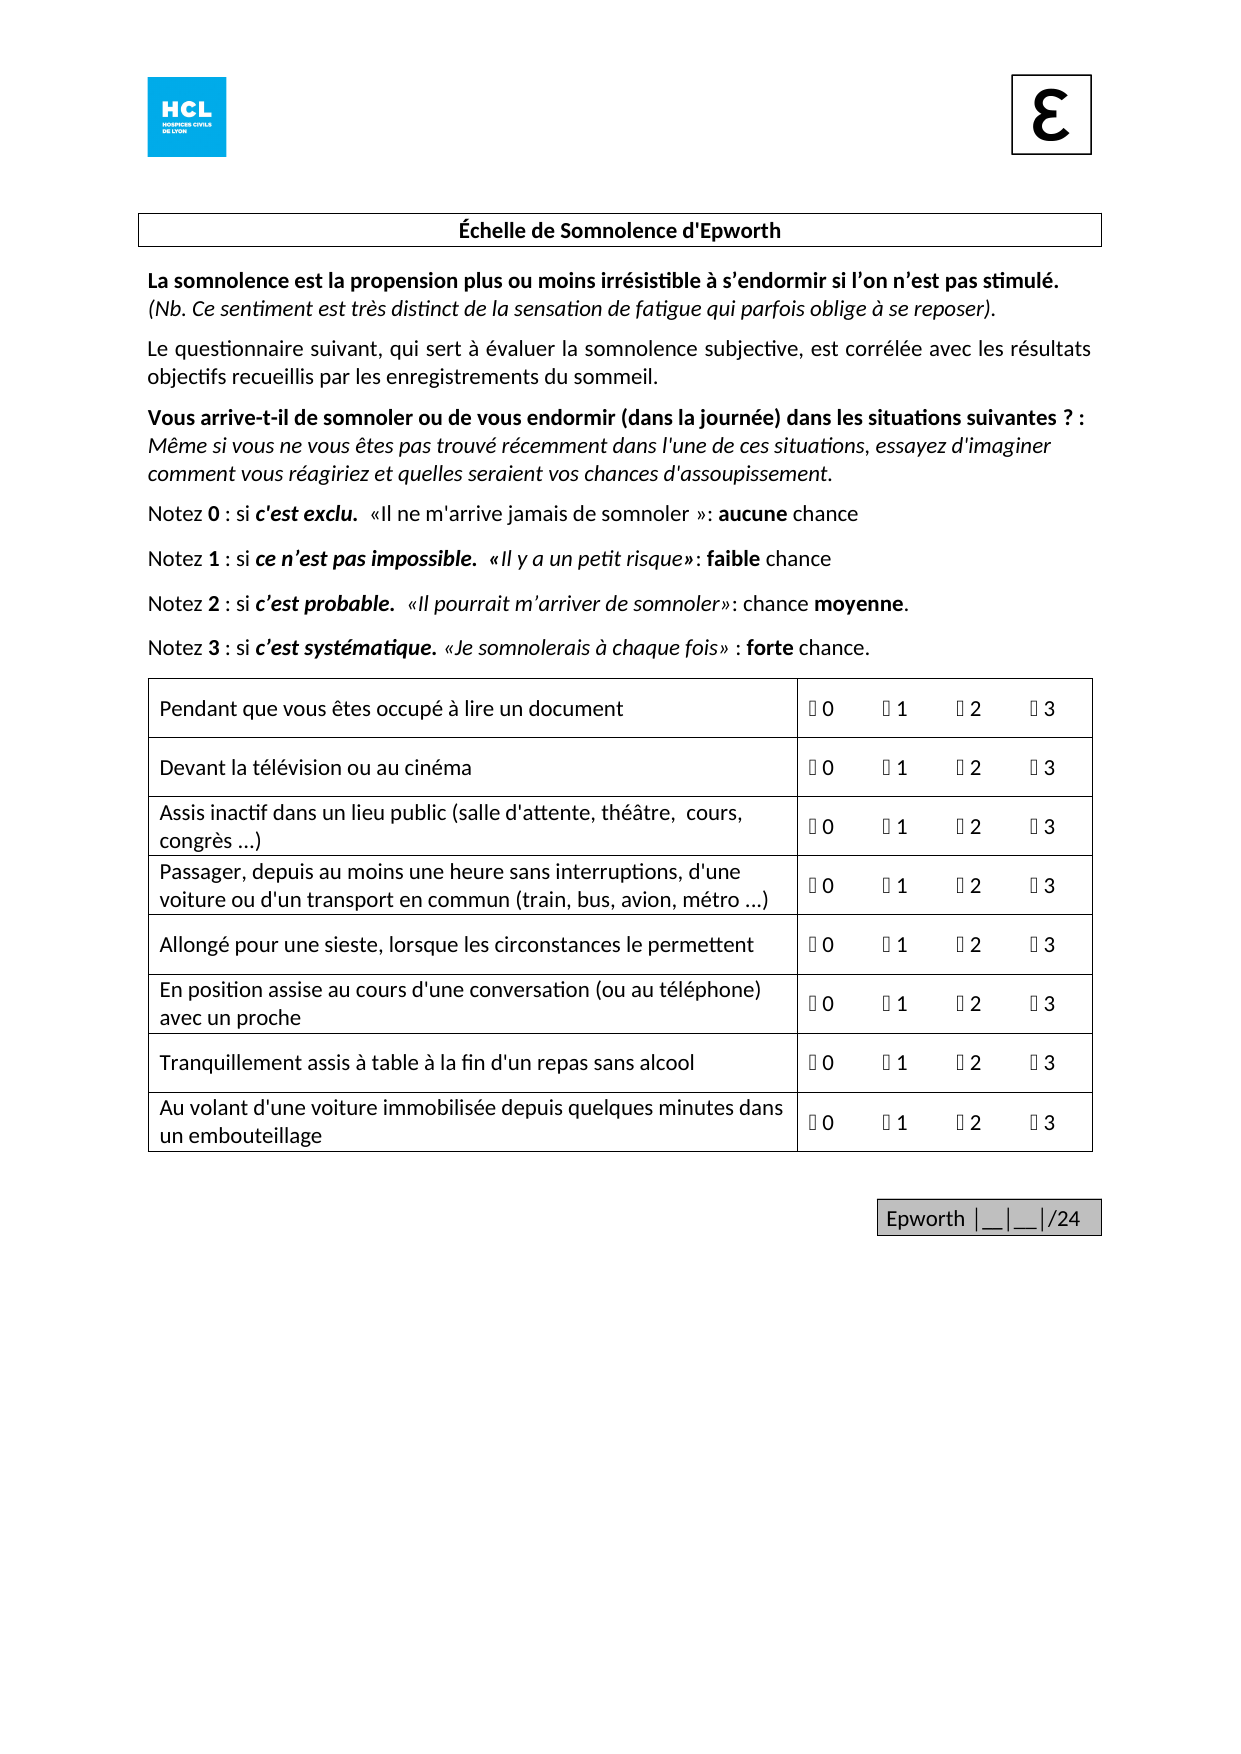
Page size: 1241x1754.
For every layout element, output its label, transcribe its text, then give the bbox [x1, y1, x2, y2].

table_cell 0 1 2 3 [798, 738, 1092, 796]
table_cell 0 1 2 3 [798, 856, 1092, 914]
table_cell Tranquillement assis à table à la fin d'un repas sans alcool [149, 1034, 797, 1092]
text Notez 2 : si c’est probable. «Il pourrait m’arriver de somnoler»: chance moyenne. [148, 589, 927, 617]
text Epworth │__│__│/24 [878, 1200, 1101, 1235]
table_cell Allongé pour une sieste, lorsque les circonstances le permettent [149, 915, 797, 973]
table_cell Devant la télévision ou au cinéma [149, 738, 797, 796]
table_cell 0 1 2 3 [798, 975, 1092, 1032]
text La somnolence est la propension plus ou moins irrésistible à s’endormir si l’on n’est pas stimulé. (Nb. Ce sentiment est très distinct de la sensation de fatigue qui parfois oblige à se reposer). [148, 266, 1093, 322]
table_cell 0 1 2 3 [798, 1093, 1092, 1151]
table_header Pendant que vous êtes occupé à lire un document [149, 679, 797, 737]
table_cell 0 1 2 3 [798, 1034, 1092, 1092]
text Échelle de Somnolence d'Epworth [139, 214, 1101, 246]
table_cell Au volant d'une voiture immobilisée depuis quelques minutes dans un embouteillage [149, 1093, 797, 1151]
table_cell 0 1 2 3 [798, 915, 1092, 973]
table_header 0 1 2 3 [798, 679, 1092, 737]
table_cell 0 1 2 3 [798, 797, 1092, 855]
table_cell Assis inactif dans un lieu public (salle d'attente, théâtre, cours, congrès ...) [149, 797, 797, 855]
text Notez 3 : si c’est systématique. «Je somnolerais à chaque fois» : forte chance. [148, 633, 927, 661]
picture [1009, 73, 1093, 157]
text Le questionnaire suivant, qui sert à évaluer la somnolence subjective, est corrélée avec les résultats objectifs recueillis par les enregistrements du sommeil. [147, 334, 1093, 390]
table_cell Passager, depuis au moins une heure sans interruptions, d'une voiture ou d'un transport en commun (train, bus, avion, métro ...) [149, 856, 797, 914]
table_cell En position assise au cours d'une conversation (ou au téléphone) avec un proche [149, 975, 797, 1032]
text Notez 0 : si c'est exclu. «Il ne m'arrive jamais de somnoler »: aucune chance [148, 499, 927, 527]
text Vous arrive-t-il de somnoler ou de vous endormir (dans la journée) dans les situations suivantes ? : Même si vous ne vous êtes pas trouvé récemment dans l'une de ces situations, essayez d'imaginer comment vous réagiriez et quelles seraient vos chances d'assoupissement. [148, 403, 1093, 487]
text Notez 1 : si ce n’est pas impossible. «Il y a un petit risque»: faible chance [148, 544, 927, 572]
